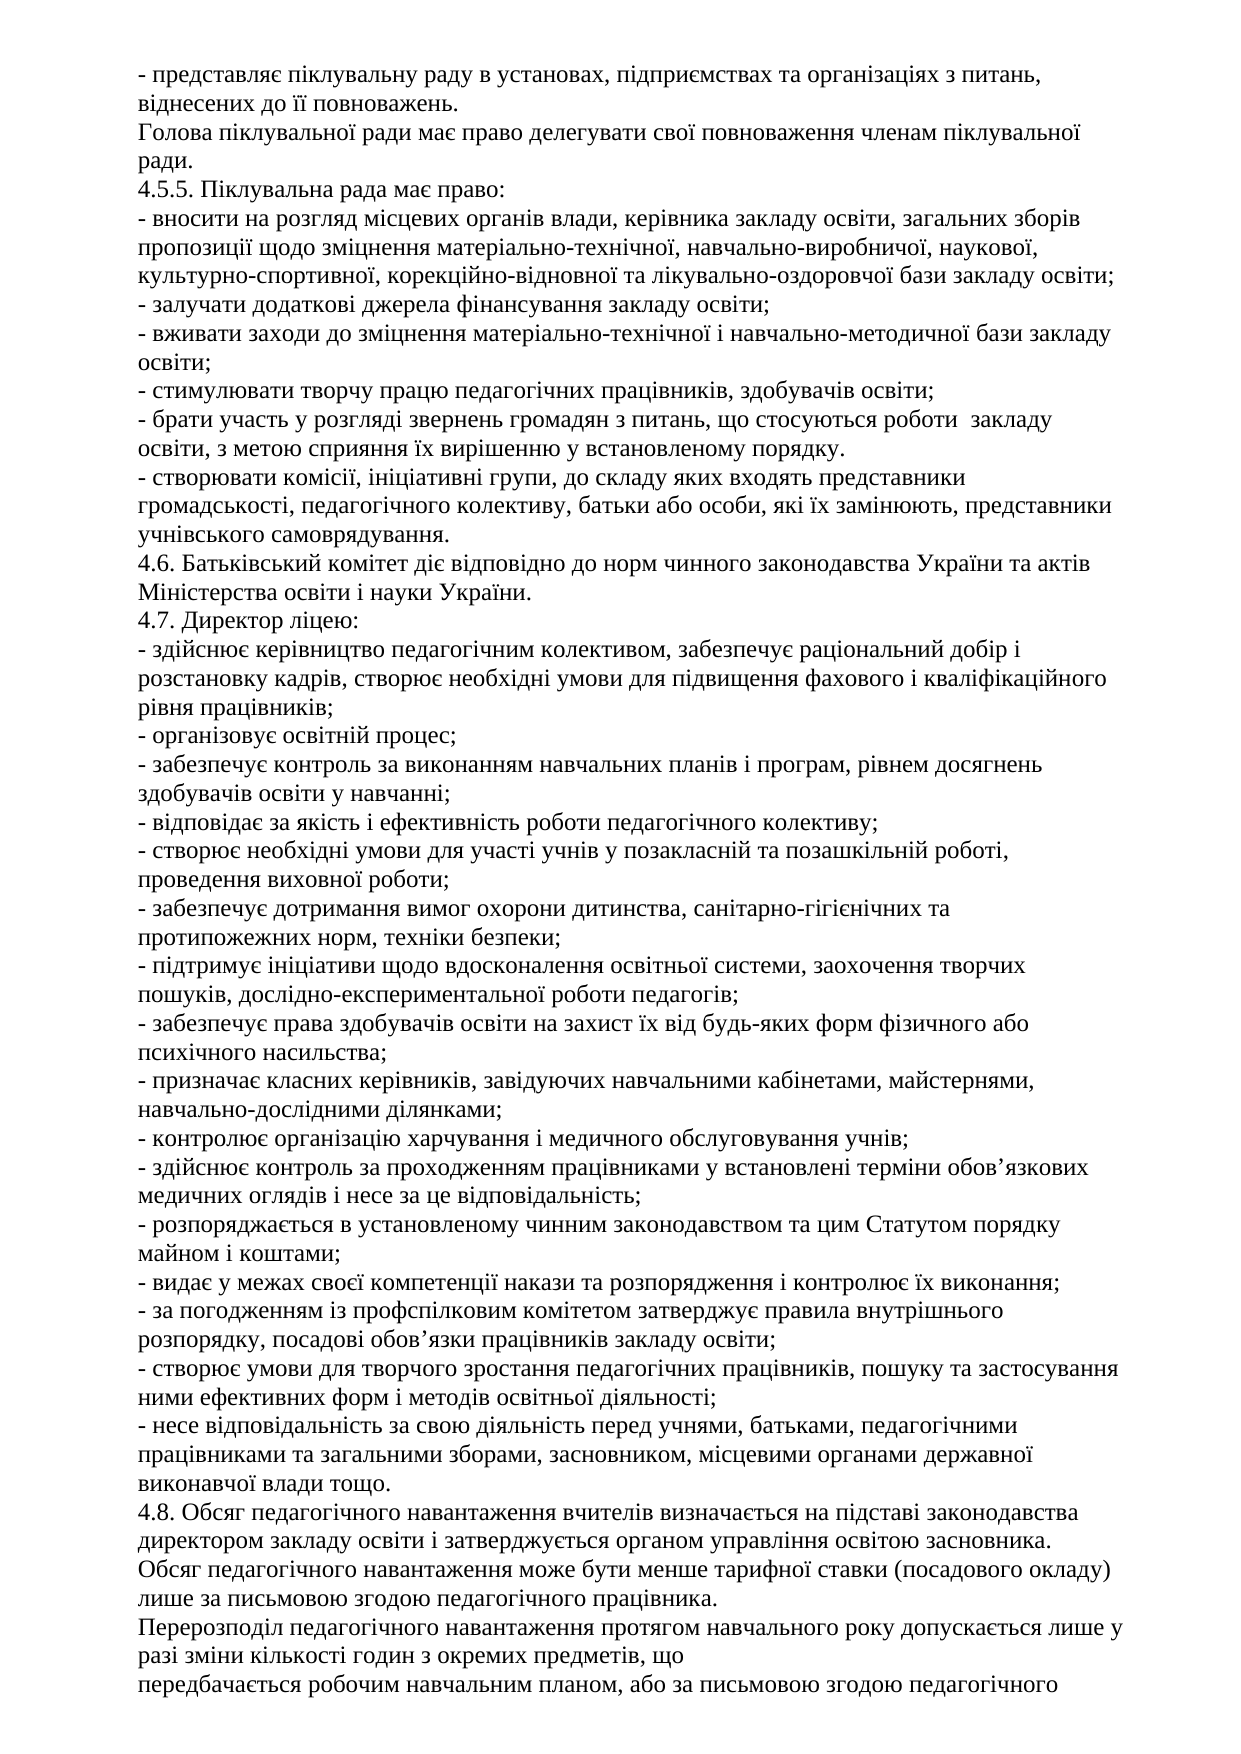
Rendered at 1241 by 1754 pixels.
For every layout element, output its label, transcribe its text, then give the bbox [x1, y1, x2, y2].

text - видає у межах своєї компетенції накази та розпорядження і контролює їх виконання; [138, 1267, 1124, 1295]
text - створює умови для творчого зростання педагогічних працівників, пошуку та застосування ними ефективних форм і методів освітньої діяльності; [138, 1353, 1124, 1410]
text - створювати комісії, ініціативні групи, до складу яких входять представники громадськості, педагогічного колективу, батьки або особи, які їх замінюють, представники учнівського самоврядування. [138, 462, 1124, 548]
text - підтримує ініціативи щодо вдосконалення освітньої системи, заохочення творчих пошуків, дослідно-експериментальної роботи педагогів; [138, 950, 1124, 1008]
text 4.5.5. Піклувальна рада має право: [138, 174, 1124, 203]
text - залучати додаткові джерела фінансування закладу освіти; [138, 289, 1124, 318]
text - вживати заходи до зміцнення матеріально-технічної і навчально-методичної бази закладу освіти; [138, 318, 1124, 375]
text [138, 1669, 1124, 1698]
text - забезпечує контроль за виконанням навчальних планів і програм, рівнем досягнень здобувачів освіти у навчанні; [138, 749, 1124, 807]
text - стимулювати творчу працю педагогічних працівників, здобувачів освіти; [138, 375, 1124, 404]
text Обсяг педагогічного навантаження може бути менше тарифної ставки (посадового окладу) лише за письмовою згодою педагогічного працівника. [138, 1554, 1124, 1612]
text - створює необхідні умови для участі учнів у позакласній та позашкільній роботі, проведення виховної роботи; [138, 835, 1124, 893]
text - забезпечує права здобувачів освіти на захист їх від будь-яких форм фізичного або психічного насильства; [138, 1008, 1124, 1065]
text - здійснює керівництво педагогічним колективом, забезпечує раціональний добір і розстановку кадрів, створює необхідні умови для підвищення фахового і кваліфікаційного рівня працівників; [138, 634, 1124, 720]
text - розпоряджається в установленому чинним законодавством та цим Статутом порядку майном і коштами; [138, 1209, 1124, 1267]
text - призначає класних керівників, завідуючих навчальними кабінетами, майстернями, навчально-дослідними ділянками; [138, 1065, 1124, 1123]
text - представляє піклувальну раду в установах, підприємствах та організаціях з питань, віднесених до її повноважень. [138, 59, 1124, 117]
text Перерозподіл педагогічного навантаження протягом навчального року допускається лише у разі зміни кількості годин з окремих предметів, що [138, 1612, 1124, 1669]
text - здійснює контроль за проходженням працівниками у встановлені терміни обов’язкових медичних оглядів і несе за це відповідальність; [138, 1152, 1124, 1209]
text 4.8. Обсяг педагогічного навантаження вчителів визначається на підставі законодавства директором закладу освіти і затверджується органом управління освітою засновника. [138, 1497, 1124, 1554]
text 4.6. Батьківський комітет діє відповідно до норм чинного законодавства України та актів Міністерства освіти і науки України. [138, 548, 1124, 605]
text - відповідає за якість і ефективність роботи педагогічного колективу; [138, 807, 1124, 835]
text 4.7. Директор ліцею: [138, 605, 1124, 634]
text - брати участь у розгляді звернень громадян з питань, що стосуються роботи закладу освіти, з метою сприяння їх вирішенню у встановленому порядку. [138, 404, 1124, 462]
text - несе відповідальність за свою діяльність перед учнями, батьками, педагогічними працівниками та загальними зборами, засновником, місцевими органами державної виконавчої влади тощо. [138, 1410, 1124, 1497]
text - забезпечує дотримання вимог охорони дитинства, санітарно-гігієнічних та протипожежних норм, техніки безпеки; [138, 893, 1124, 950]
text Голова піклувальної ради має право делегувати свої повноваження членам піклувальної ради. [138, 117, 1124, 174]
text - за погодженням із профспілковим комітетом затверджує правила внутрішнього розпорядку, посадові обов’язки працівників закладу освіти; [138, 1295, 1124, 1353]
text - вносити на розгляд місцевих органів влади, керівника закладу освіти, загальних зборів пропозиції щодо зміцнення матеріально-технічної, навчально-виробничої, наукової, культурно-спортивної, корекційно-відновної та лікувально-оздоровчої бази закладу освіти; [138, 203, 1124, 289]
text - організовує освітній процес; [138, 720, 1124, 749]
text - контролює організацію харчування і медичного обслуговування учнів; [138, 1123, 1124, 1152]
